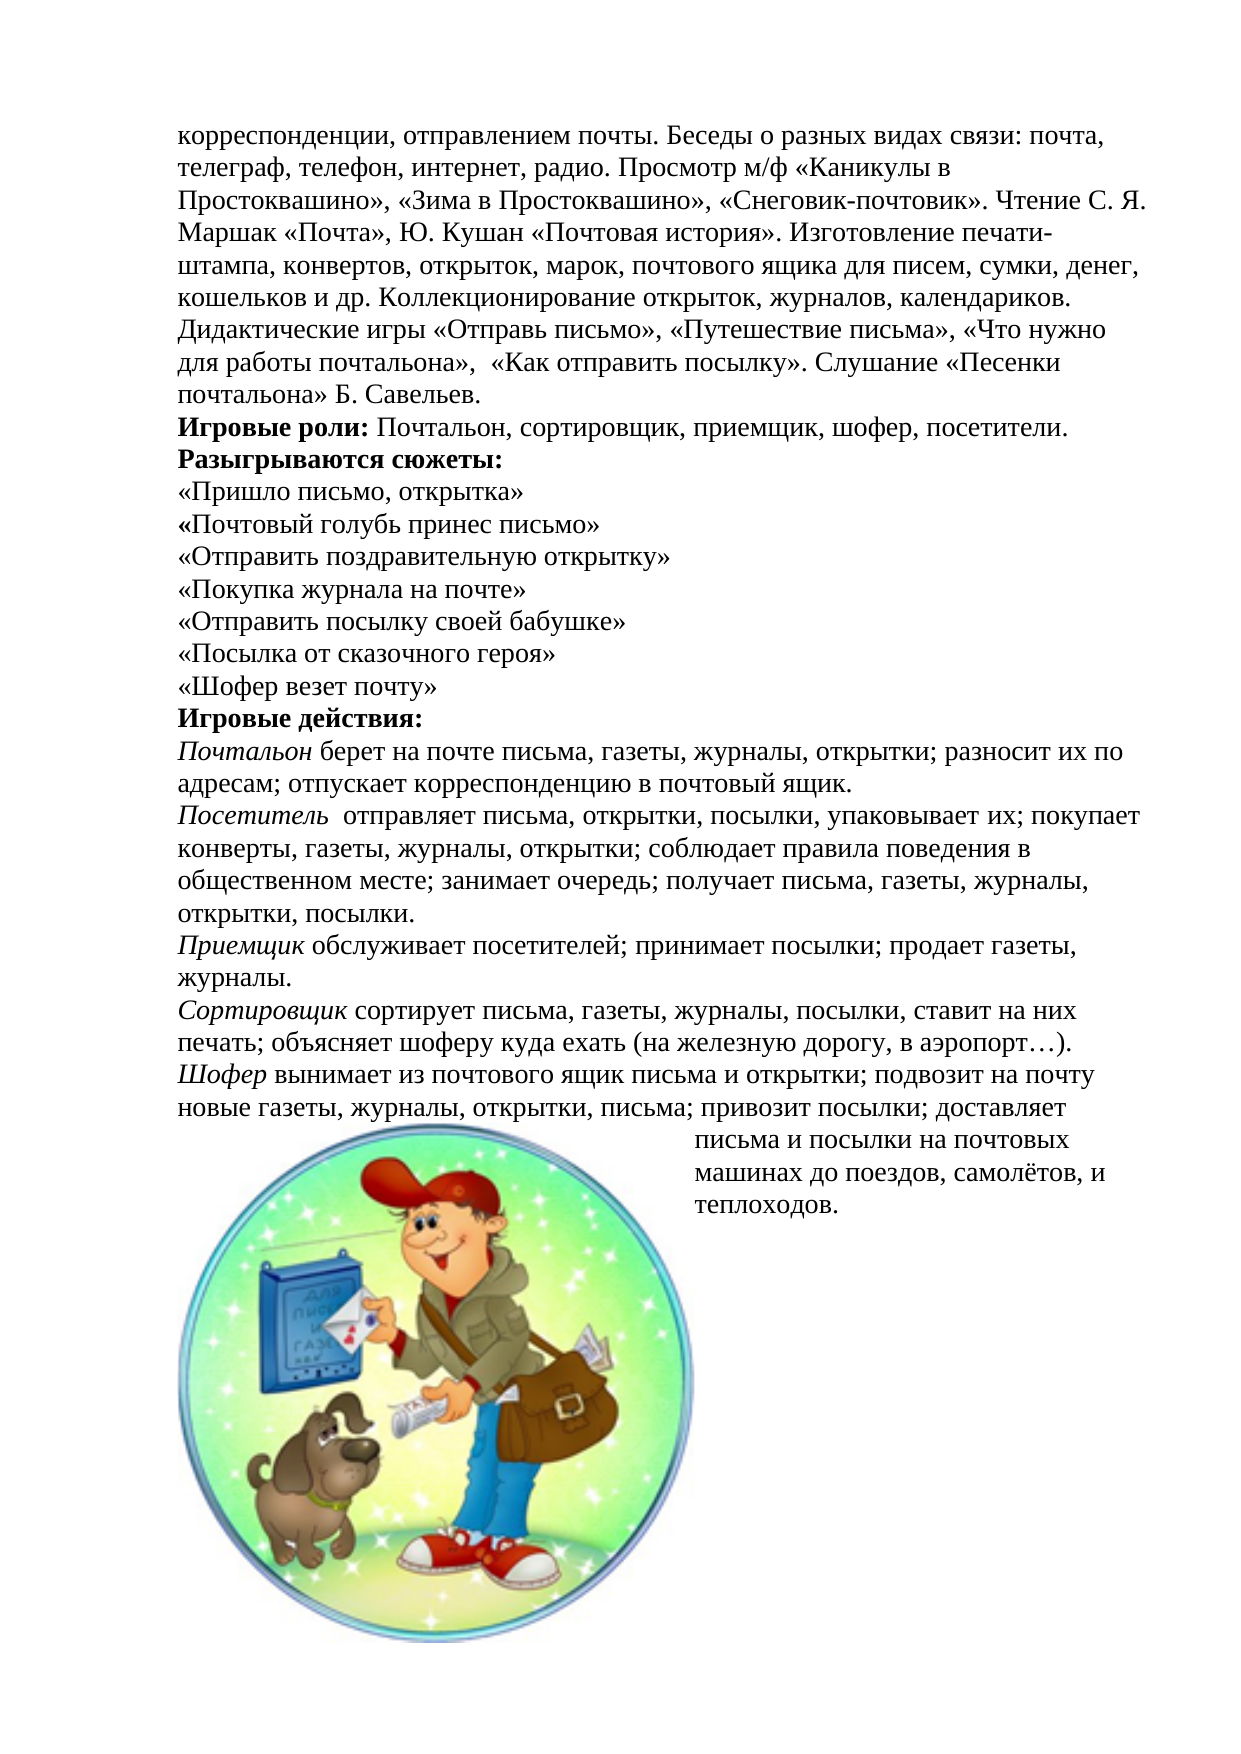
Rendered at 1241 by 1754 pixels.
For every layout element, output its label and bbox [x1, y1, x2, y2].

text [177, 118, 1152, 1219]
picture [177, 1122, 695, 1643]
